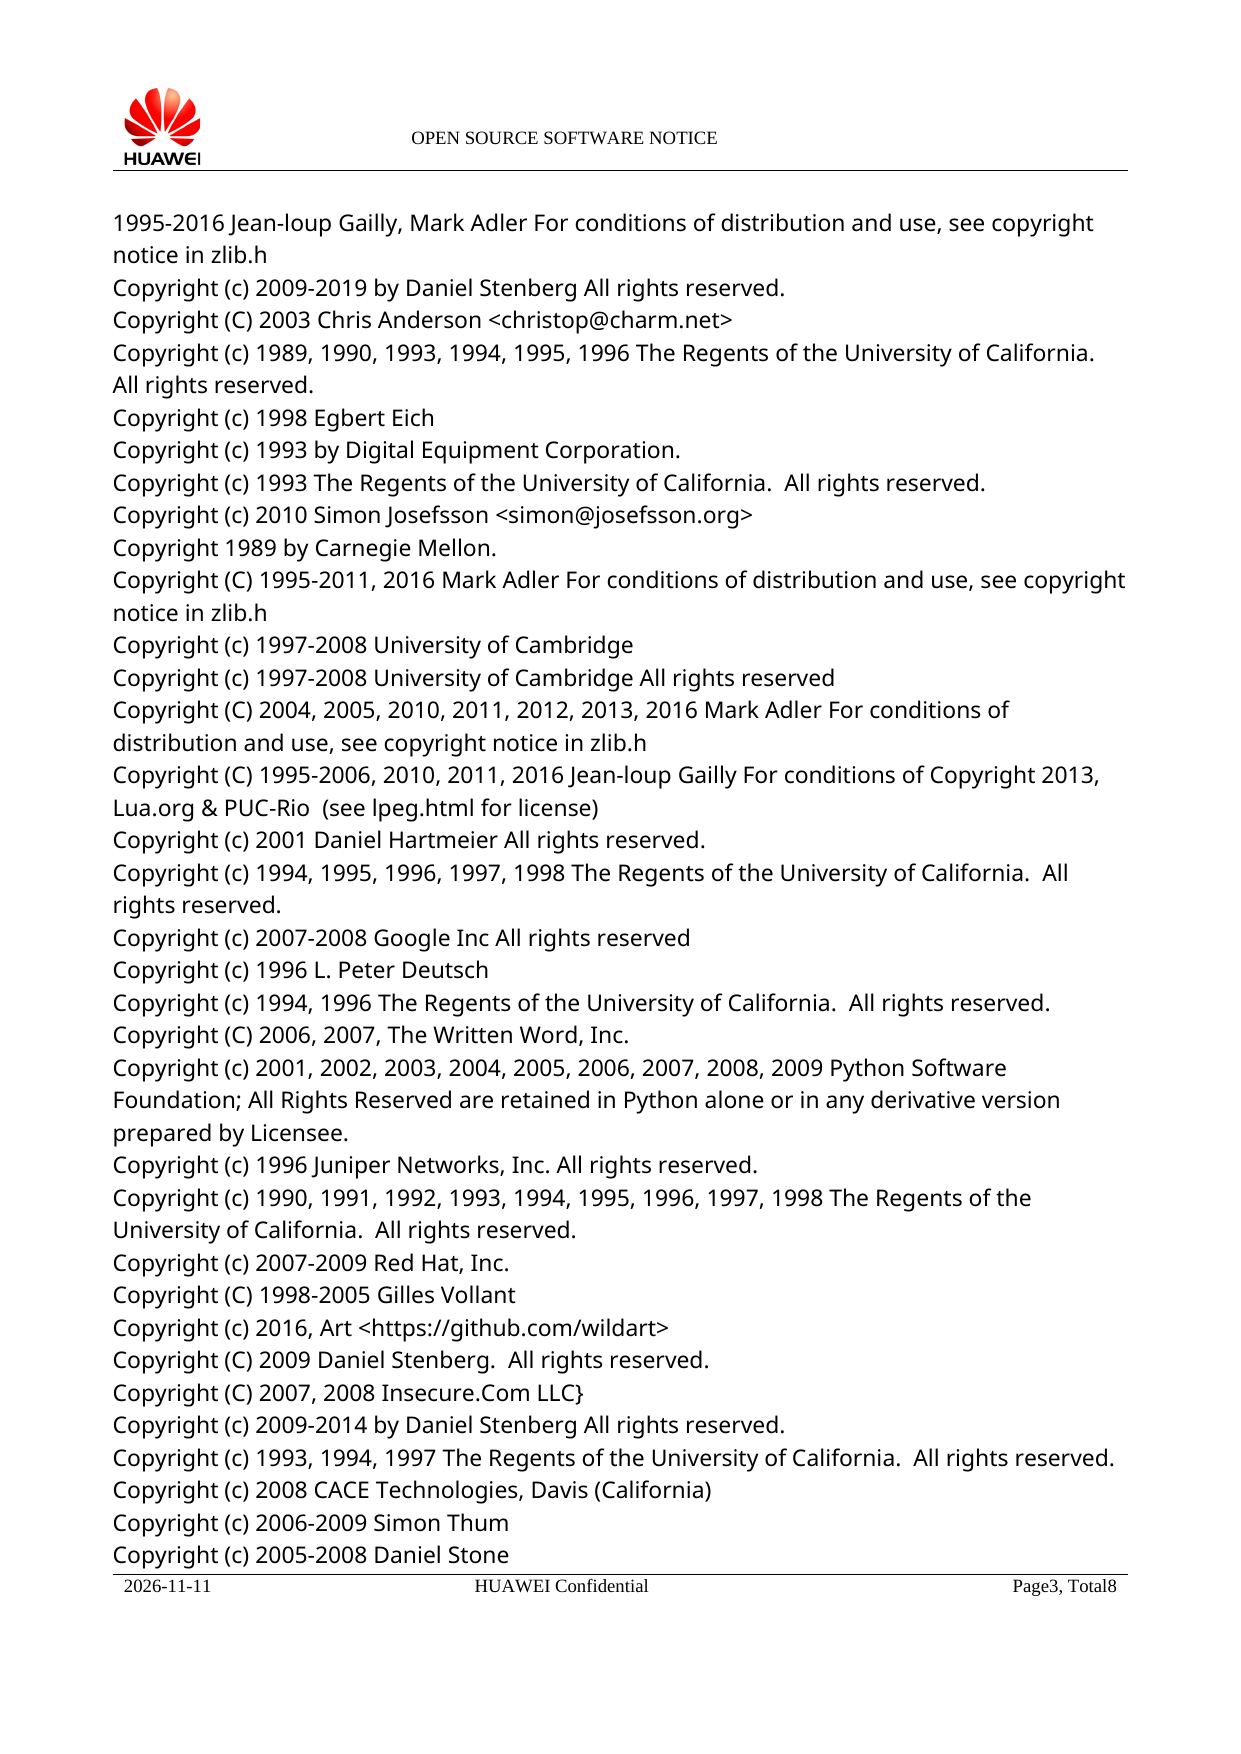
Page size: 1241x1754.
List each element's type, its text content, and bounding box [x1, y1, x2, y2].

picture [124, 88, 201, 165]
